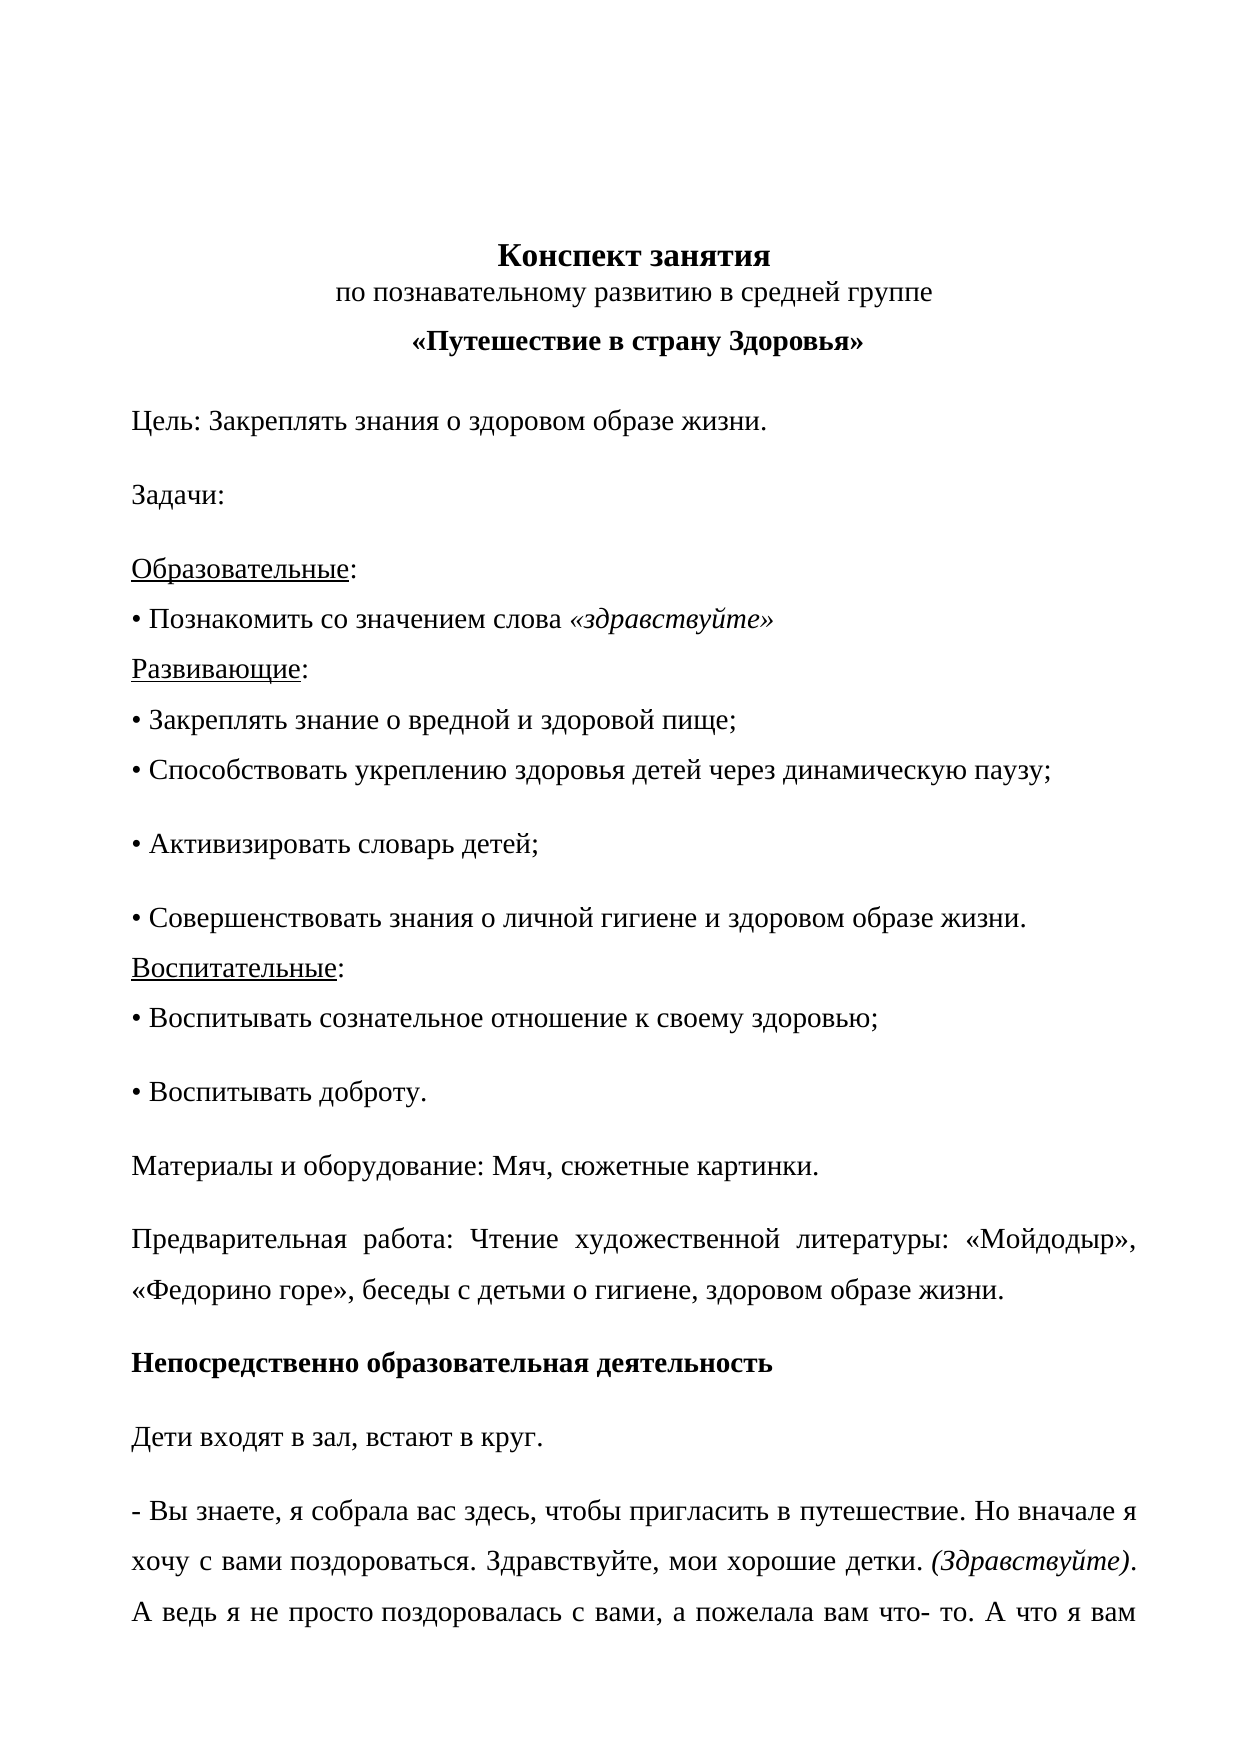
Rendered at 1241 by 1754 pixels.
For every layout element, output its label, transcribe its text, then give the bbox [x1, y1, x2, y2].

text • Познакомить со значением слова «здравствуйте» [131, 601, 1137, 635]
text Цель: Закреплять знания о здоровом образе жизни. [131, 403, 1137, 437]
text Дети входят в зал, встают в круг. [131, 1419, 1137, 1453]
text Материалы и оборудование: Мяч, сюжетные картинки. [131, 1148, 1137, 1181]
text • Активизировать словарь детей; [131, 826, 1137, 859]
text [131, 1493, 1137, 1627]
text • Закреплять знание о вредной и здоровой пище; [131, 702, 1137, 735]
text «Путешествие в страну Здоровья» [131, 323, 1137, 357]
text • Способствовать укреплению здоровья детей через динамическую паузу; [131, 752, 1137, 786]
text Непосредственно образовательная деятельность [131, 1346, 1137, 1379]
text • Воспитывать сознательное отношение к своему здоровью; [131, 1000, 1137, 1034]
text Образовательные: [131, 551, 1137, 584]
text по познавательному развитию в средней группе [131, 274, 1137, 307]
text Развивающие: [131, 652, 1137, 685]
text Конспект занятия [131, 236, 1137, 274]
text • Совершенствовать знания о личной гигиене и здоровом образе жизни. [131, 900, 1137, 933]
text Задачи: [131, 477, 1137, 511]
text Предварительная работа: Чтение художественной литературы: «Мойдодыр», «Федорино горе», беседы с детьми о гигиене, здоровом образе жизни. [131, 1222, 1137, 1305]
text • Воспитывать доброту. [131, 1074, 1137, 1108]
text Воспитательные: [131, 950, 1137, 983]
